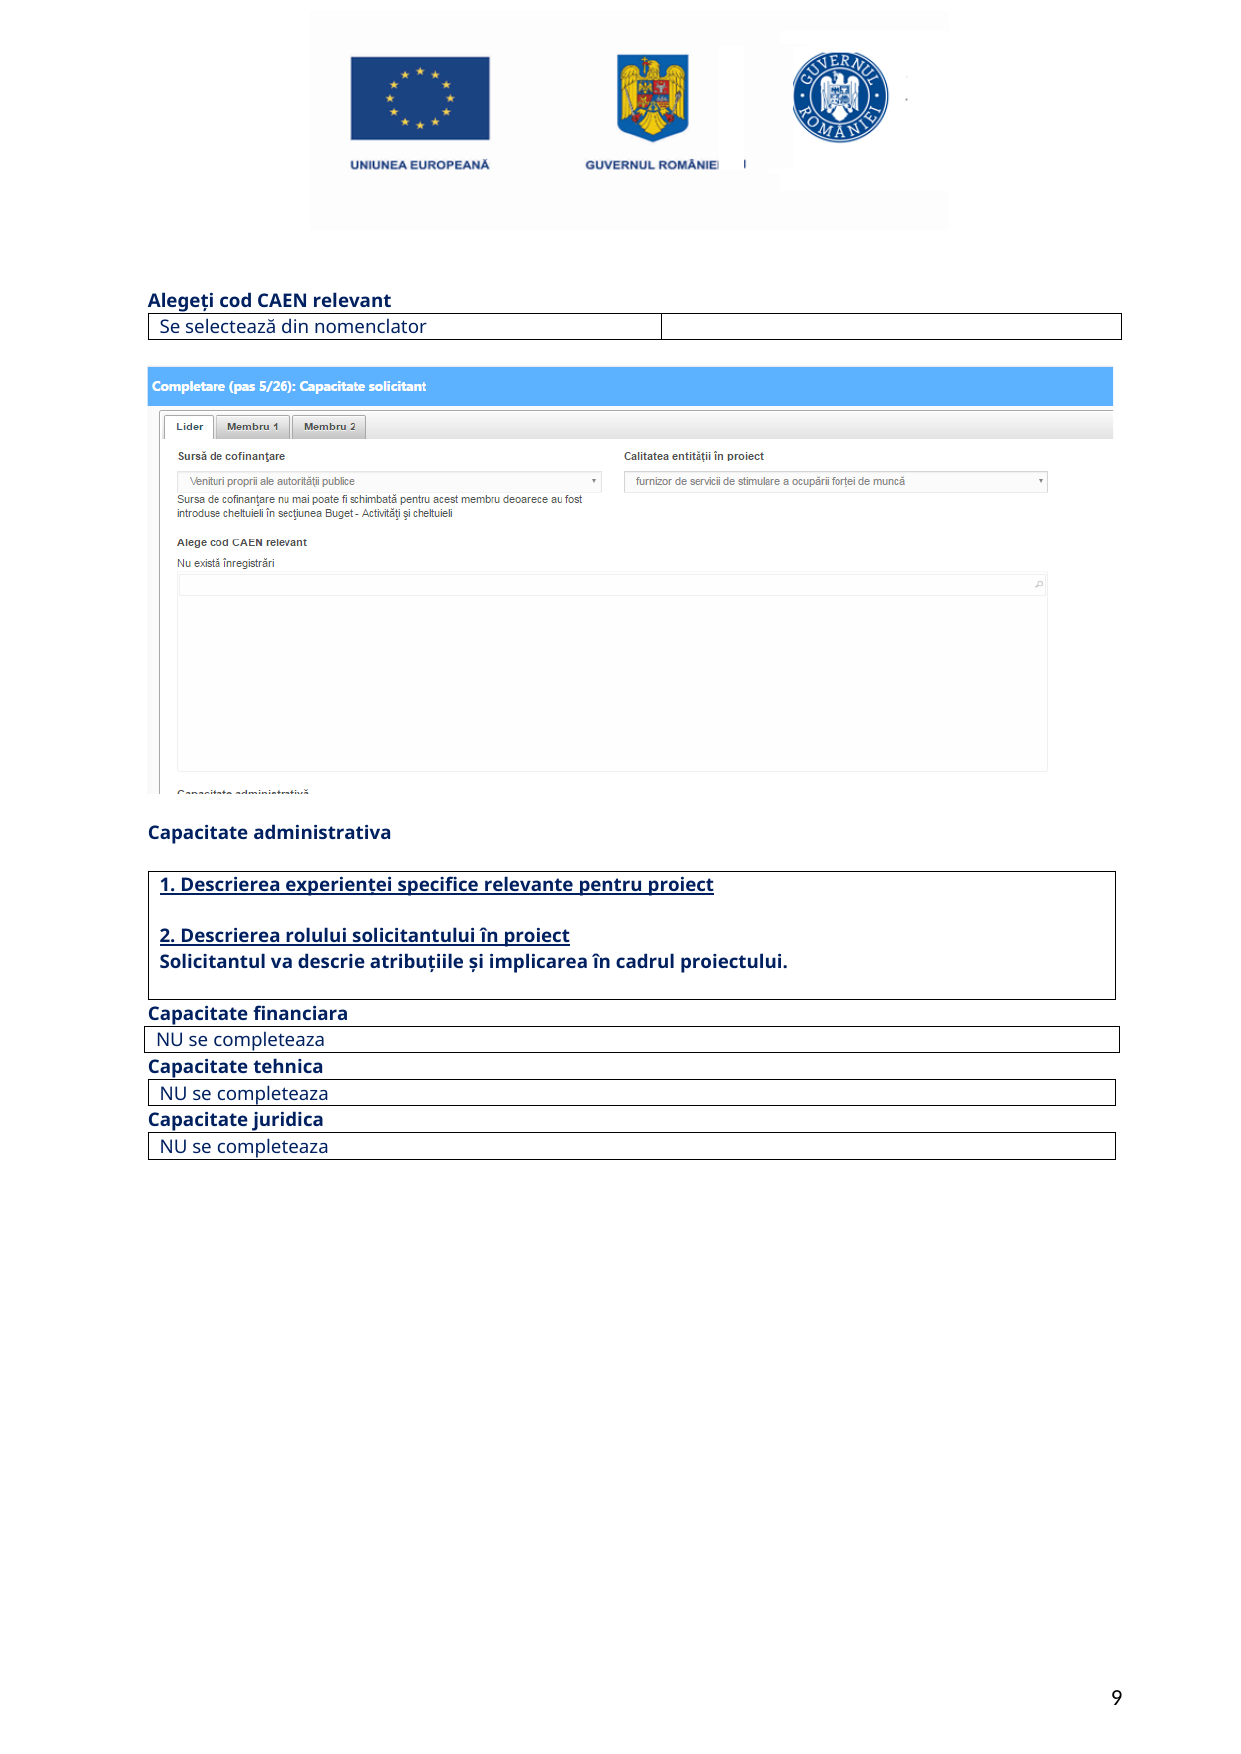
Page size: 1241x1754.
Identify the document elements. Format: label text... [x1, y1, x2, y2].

text Alegeți cod CAEN relevant [148, 287, 1122, 313]
text Capacitate administrativa [148, 819, 1122, 845]
text Capacitate tehnica [148, 1053, 1122, 1079]
picture [309, 11, 950, 230]
text Capacitate financiara [148, 1000, 1122, 1026]
table_header [662, 314, 1121, 339]
table_header NU se completeaza [145, 1027, 1119, 1052]
picture [147, 365, 1114, 794]
table_header NU se completeaza [149, 1133, 1115, 1158]
text Capacitate juridica [148, 1106, 1122, 1132]
table_header 1. Descrierea experienței specifice relevante pentru proiect 2. Descrierea rolului solicitantului în proiect Solicitantul va descrie atribuțiile și implicarea în cadrul proiectului. [149, 872, 1115, 999]
table_header NU se completeaza [149, 1080, 1115, 1105]
table_header Se selectează din nomenclator [149, 314, 661, 339]
